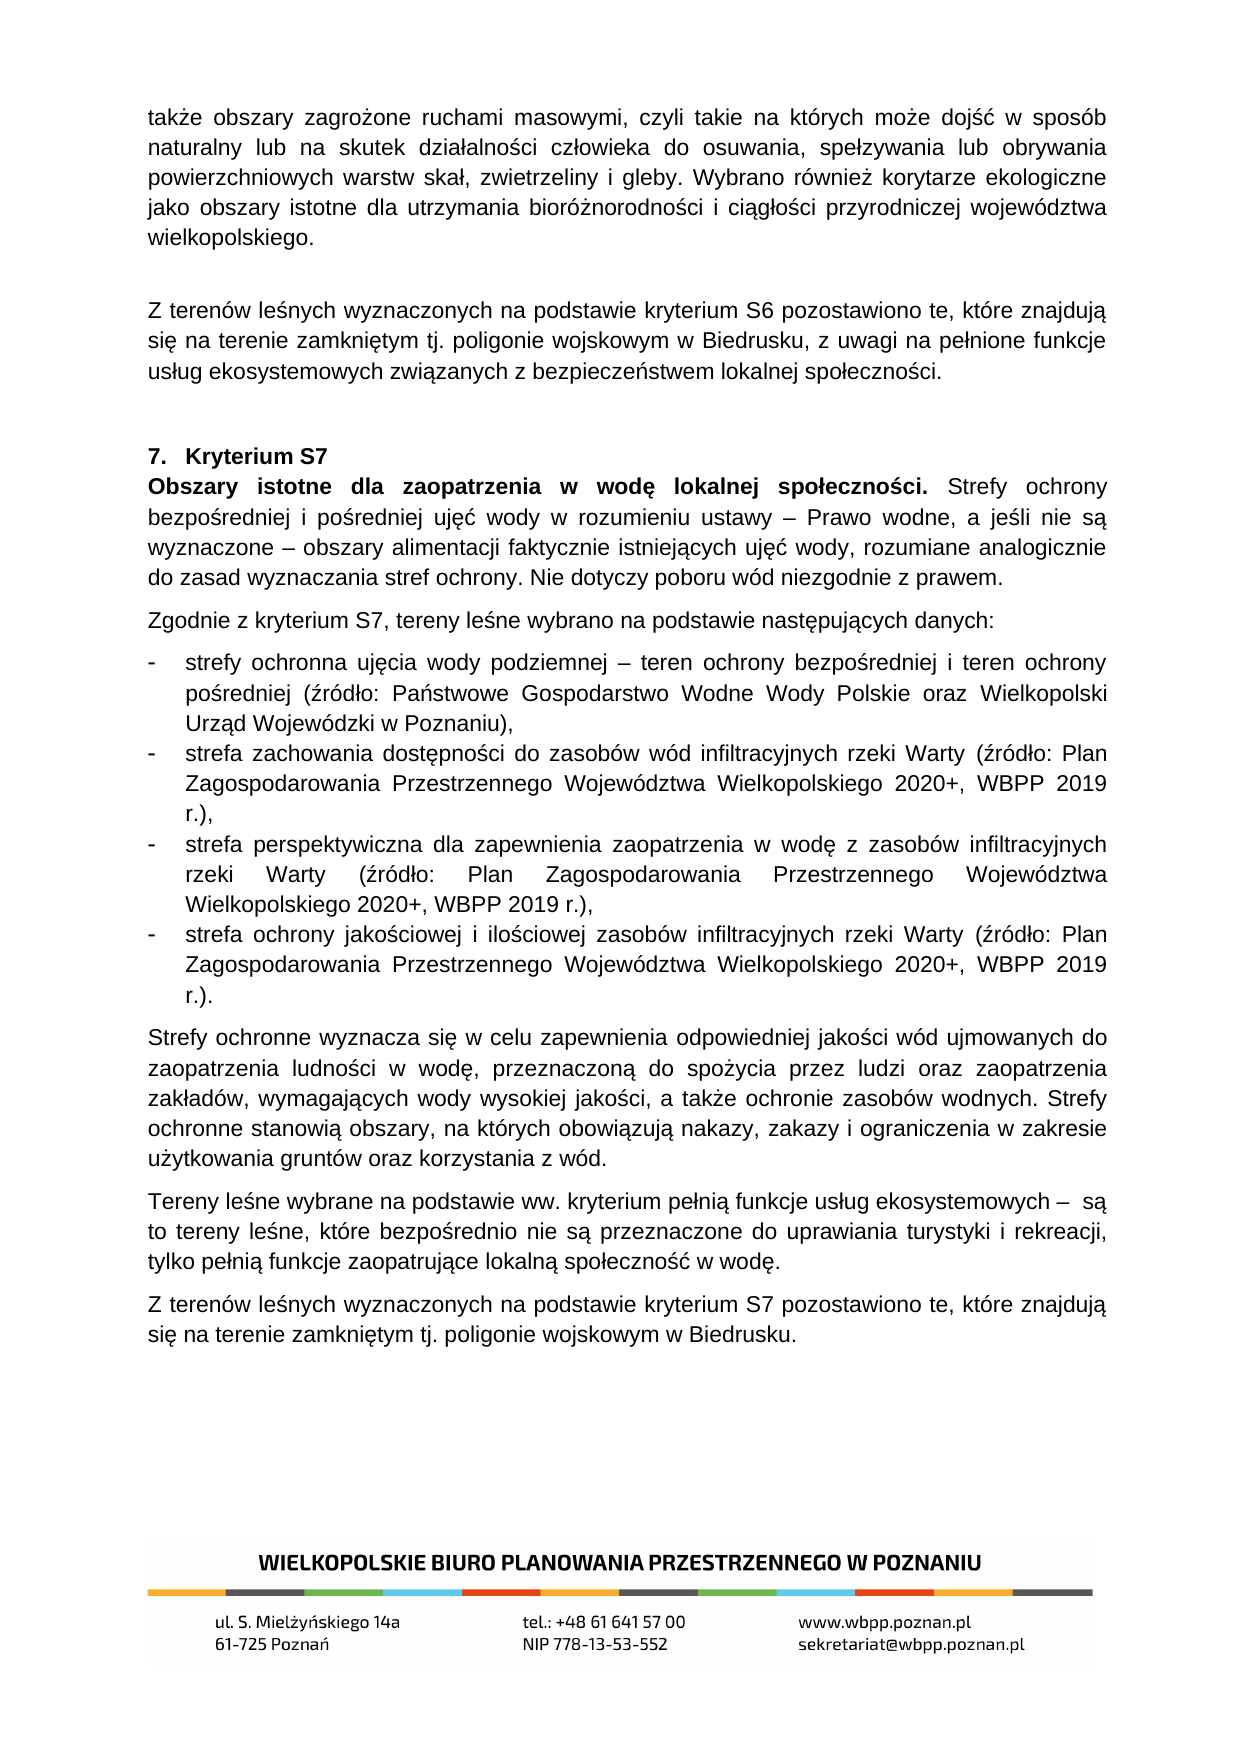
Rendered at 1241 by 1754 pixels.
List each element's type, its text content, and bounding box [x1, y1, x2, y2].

text Obszary istotne dla zaopatrzenia w wodę lokalnej społeczności. Strefy ochrony bezpośredniej i pośredniej ujęć wody w rozumieniu ustawy – Prawo wodne, a jeśli nie są wyznaczone – obszary alimentacji faktycznie istniejących ujęć wody, rozumiane analogicznie do zasad wyznaczania stref ochrony. Nie dotyczy poboru wód niezgodnie z prawem. [148, 473, 1107, 590]
text Strefy ochronne wyznacza się w celu zapewnienia odpowiedniej jakości wód ujmowanych do zaopatrzenia ludności w wodę, przeznaczoną do spożycia przez ludzi oraz zaopatrzenia zakładów, wymagających wody wysokiej jakości, a także ochronie zasobów wodnych. Strefy ochronne stanowią obszary, na których obowiązują nakazy, zakazy i ograniczenia w zakresie użytkowania gruntów oraz korzystania z wód. [148, 1024, 1107, 1171]
list strefa ochrony jakościowej i ilościowej zasobów infiltracyjnych rzeki Warty (źródło: Plan Zagospodarowania Przestrzennego Województwa Wielkopolskiego 2020+, WBPP 2019 r.). [148, 921, 1107, 1008]
text Z terenów leśnych wyznaczonych na podstawie kryterium S7 pozostawiono te, które znajdują się na terenie zamkniętym tj. poligonie wojskowym w Biedrusku. [148, 1291, 1107, 1347]
text Zgodnie z kryterium S7, tereny leśne wybrano na podstawie następujących danych: [148, 607, 1107, 633]
list strefy ochronna ujęcia wody podziemnej – teren ochrony bezpośredniej i teren ochrony pośredniej (źródło: Państwowe Gospodarstwo Wodne Wody Polskie oraz Wielkopolski Urząd Wojewódzki w Poznaniu), [148, 649, 1107, 736]
text Tereny leśne wybrane na podstawie ww. kryterium pełnią funkcje usług ekosystemowych – są to tereny leśne, które bezpośrednio nie są przeznaczone do uprawiania turystyki i rekreacji, tylko pełnią funkcje zaopatrujące lokalną społeczność w wodę. [148, 1188, 1107, 1274]
list strefa zachowania dostępności do zasobów wód infiltracyjnych rzeki Warty (źródło: Plan Zagospodarowania Przestrzennego Województwa Wielkopolskiego 2020+, WBPP 2019 r.), [148, 740, 1107, 827]
list strefa perspektywiczna dla zapewnienia zaopatrzenia w wodę z zasobów infiltracyjnych rzeki Warty (źródło: Plan Zagospodarowania Przestrzennego Województwa Wielkopolskiego 2020+, WBPP 2019 r.), [148, 831, 1107, 917]
picture [147, 1536, 1093, 1667]
list Kryterium S7 [148, 443, 1107, 469]
text Z terenów leśnych wyznaczonych na podstawie kryterium S6 pozostawiono te, które znajdują się na terenie zamkniętym tj. poligonie wojskowym w Biedrusku, z uwagi na pełnione funkcje usług ekosystemowych związanych z bezpieczeństwem lokalnej społeczności. [148, 297, 1107, 384]
